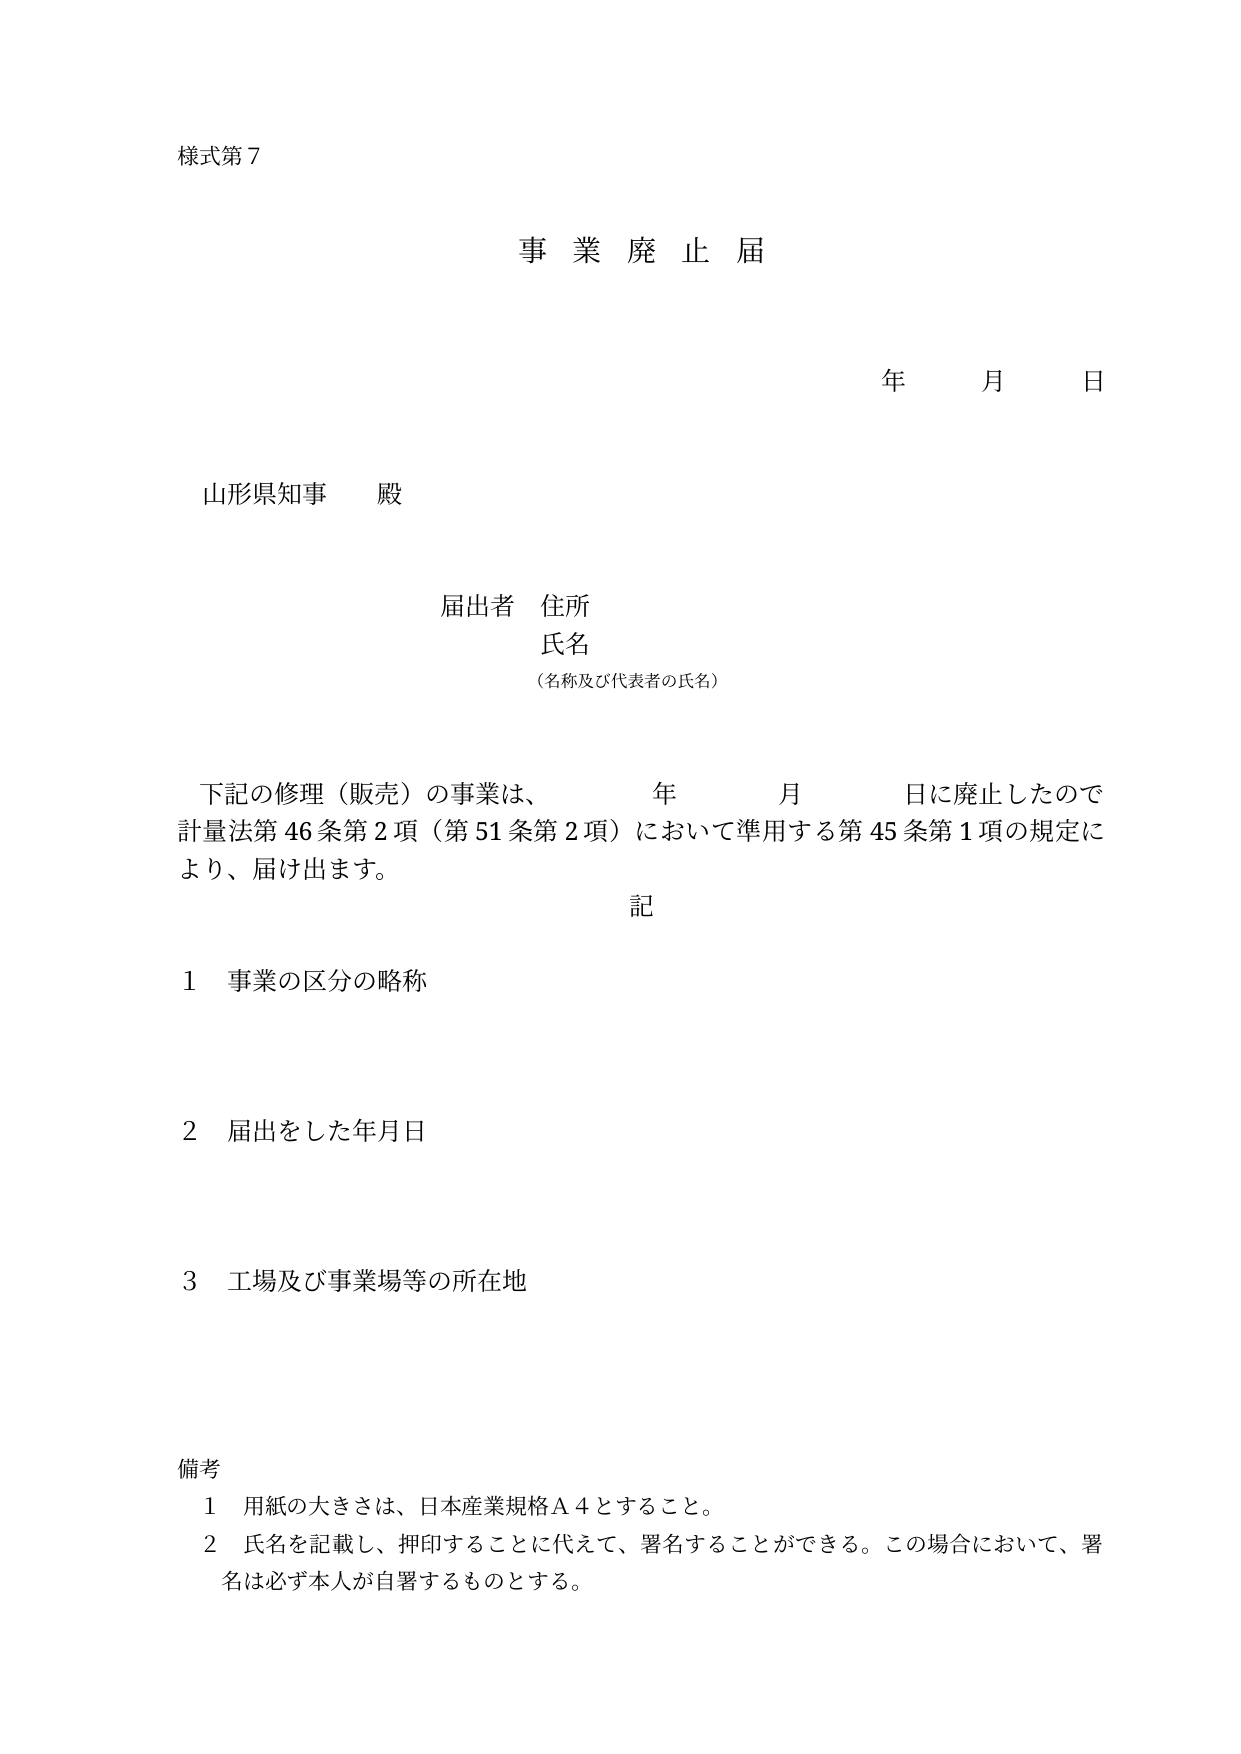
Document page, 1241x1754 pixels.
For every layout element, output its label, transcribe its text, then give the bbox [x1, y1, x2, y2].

text １ 事業の区分の略称 [177, 961, 1106, 999]
text 下記の修理（販売）の事業は、 年 月 日に廃止したので計量法第46条第2項（第51条第2項）において準用する第45条第1項の規定により、届け出ます。 [177, 774, 1106, 886]
text 氏名 [352, 624, 1106, 661]
text 様式第７ [177, 136, 1106, 174]
text 備考 [177, 1449, 1106, 1486]
text 年 月 日 [177, 361, 1106, 399]
subtitle 記 [177, 886, 1106, 924]
text ２ 届出をした年月日 [177, 1111, 1106, 1149]
text 届出者 住所 [352, 586, 1106, 624]
text （名称及び代表者の氏名） [177, 661, 1106, 699]
text ３ 工場及び事業場等の所在地 [177, 1261, 1106, 1299]
text １ 用紙の大きさは、日本産業規格Ａ４とすること。 [177, 1486, 1106, 1524]
text 事業廃止届 [177, 211, 1106, 286]
text 山形県知事 殿 [177, 474, 1106, 511]
text ２ 氏名を記載し、押印することに代えて、署名することができる。この場合において、署名は必ず本人が自署するものとする。 [177, 1524, 1106, 1599]
